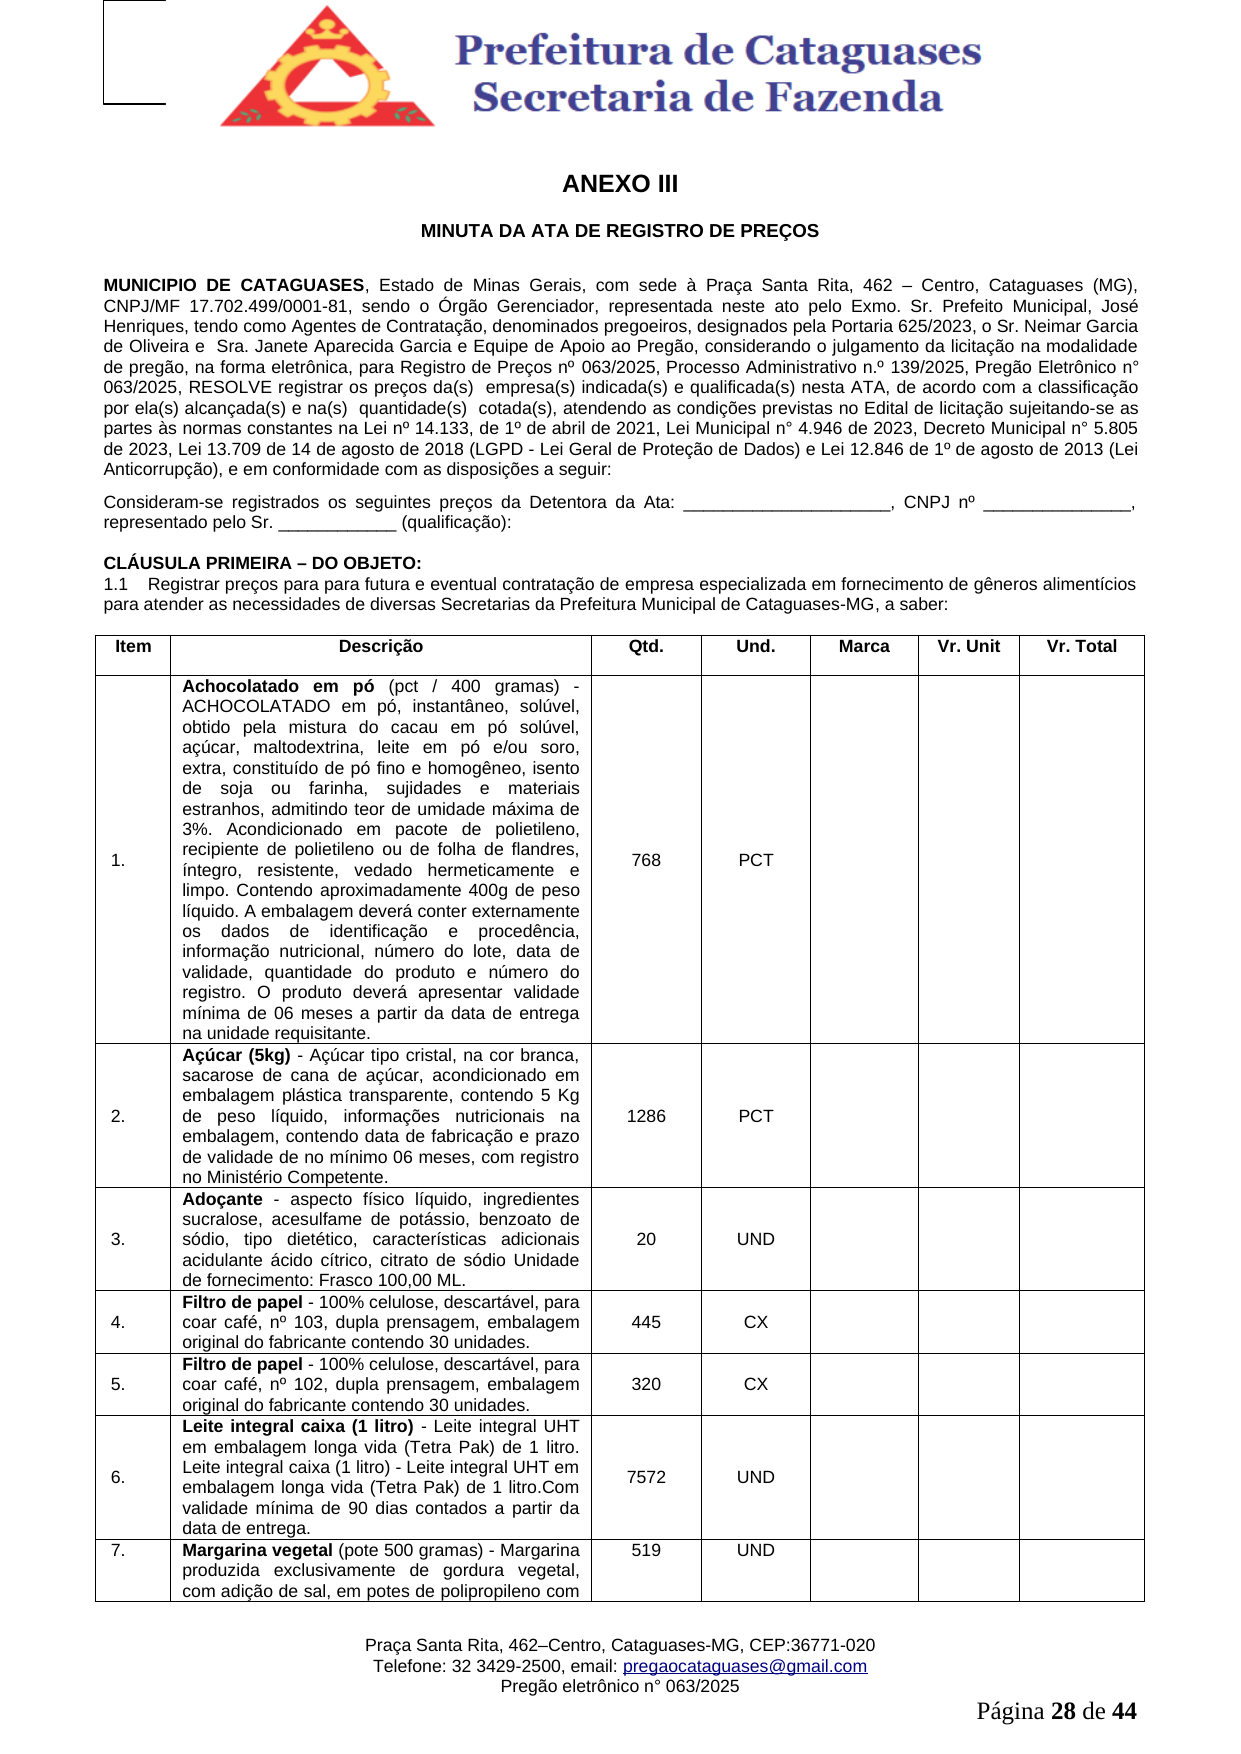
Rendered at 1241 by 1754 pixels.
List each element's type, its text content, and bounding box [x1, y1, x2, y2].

table_cell [811, 1188, 918, 1290]
table_cell [1020, 1291, 1144, 1353]
table_header Vr. Unit [919, 636, 1019, 675]
table_cell [919, 676, 1019, 1043]
table_cell Adoçante - aspecto físico líquido, ingredientes sucralose, acesulfame de potássio, benzoato de sódio, tipo dietético, características adicionais acidulante ácido cítrico, citrato de sódio Unidade de fornecimento: Frasco 100,00 ML. [171, 1188, 591, 1290]
table_cell UND [702, 1540, 810, 1601]
table_header Item [96, 636, 170, 675]
table_cell [811, 676, 918, 1043]
table_cell 519 [592, 1540, 701, 1601]
table_cell Leite integral caixa (1 litro) - Leite integral UHT em embalagem longa vida (Tetra Pak) de 1 litro. Leite integral caixa (1 litro) - Leite integral UHT em embalagem longa vida (Tetra Pak) de 1 litro.Com validade mínima de 90 dias contados a partir da data de entrega. [171, 1416, 591, 1538]
table_cell UND [702, 1188, 810, 1290]
table_cell [96, 1540, 170, 1601]
table_cell 320 [592, 1354, 701, 1415]
table_cell 1286 [592, 1044, 701, 1187]
table_cell 20 [592, 1188, 701, 1290]
table_cell 768 [592, 676, 701, 1043]
table_cell CX [702, 1291, 810, 1353]
table_cell [96, 1188, 170, 1290]
table_cell 445 [592, 1291, 701, 1353]
table_header Qtd. [592, 636, 701, 675]
table_cell [919, 1188, 1019, 1290]
table_cell [1020, 676, 1144, 1043]
table_header Marca [811, 636, 918, 675]
table_cell [96, 1354, 170, 1415]
table_cell [96, 676, 170, 1043]
list Registrar preços para para futura e eventual contratação de empresa especializada em fornecimento de gêneros alimentícios para atender as necessidades de diversas Secretarias da Prefeitura Municipal de Cataguases-MG, a saber: [103, 573, 1137, 614]
table_cell [96, 1044, 170, 1187]
table_cell [811, 1354, 918, 1415]
table_cell CX [702, 1354, 810, 1415]
table_cell [919, 1291, 1019, 1353]
table_cell [919, 1540, 1019, 1601]
table_cell [1020, 1188, 1144, 1290]
table_cell [1020, 1540, 1144, 1601]
table_cell [1020, 1354, 1144, 1415]
table_cell PCT [702, 676, 810, 1043]
table_cell [919, 1416, 1019, 1538]
picture [165, 0, 1075, 148]
table_cell [811, 1291, 918, 1353]
table_header Und. [702, 636, 810, 675]
table_cell [96, 1416, 170, 1538]
table_cell Achocolatado em pó (pct / 400 gramas) - ACHOCOLATADO em pó, instantâneo, solúvel, obtido pela mistura do cacau em pó solúvel, açúcar, maltodextrina, leite em pó e/ou soro, extra, constituído de pó fino e homogêneo, isento de soja ou farinha, sujidades e materiais estranhos, admitindo teor de umidade máxima de 3%. Acondicionado em pacote de polietileno, recipiente de polietileno ou de folha de flandres, íntegro, resistente, vedado hermeticamente e limpo. Contendo aproximadamente 400g de peso líquido. A embalagem deverá conter externamente os dados de identificação e procedência, informação nutricional, número do lote, data de validade, quantidade do produto e número do registro. O produto deverá apresentar validade mínima de 06 meses a partir da data de entrega na unidade requisitante. [171, 676, 591, 1043]
text MUNICIPIO DE CATAGUASES, Estado de Minas Gerais, com sede à Praça Santa Rita, 462 – Centro, Cataguases (MG), CNPJ/MF 17.702.499/0001-81, sendo o Órgão Gerenciador, representada neste ato pelo Exmo. Sr. Prefeito Municipal, José Henriques, tendo como Agentes de Contratação, denominados pregoeiros, designados pela Portaria 625/2023, o Sr. Neimar Garcia de Oliveira e Sra. Janete Aparecida Garcia e Equipe de Apoio ao Pregão, considerando o julgamento da licitação na modalidade de pregão, na forma eletrônica, para Registro de Preços nº 063/2025, Processo Administrativo n.º 139/2025, Pregão Eletrônico n° 063/2025, RESOLVE registrar os preços da(s) empresa(s) indicada(s) e qualificada(s) nesta ATA, de acordo com a classificação por ela(s) alcançada(s) e na(s) quantidade(s) cotada(s), atendendo as condições previstas no Edital de licitação sujeitando-se as partes às normas constantes na Lei nº 14.133, de 1º de abril de 2021, Lei Municipal n° 4.946 de 2023, Decreto Municipal n° 5.805 de 2023, Lei 13.709 de 14 de agosto de 2018 (LGPD - Lei Geral de Proteção de Dados) e Lei 12.846 de 1º de agosto de 2013 (Lei Anticorrupção), e em conformidade com as disposições a seguir: [103, 275, 1140, 479]
table_cell 7572 [592, 1416, 701, 1538]
table_cell Filtro de papel - 100% celulose, descartável, para coar café, nº 103, dupla prensagem, embalagem original do fabricante contendo 30 unidades. [171, 1291, 591, 1353]
table_cell [96, 1291, 170, 1353]
table_cell [811, 1540, 918, 1601]
table_cell [811, 1416, 918, 1538]
table_cell Açúcar (5kg) - Açúcar tipo cristal, na cor branca, sacarose de cana de açúcar, acondicionado em embalagem plástica transparente, contendo 5 Kg de peso líquido, informações nutricionais na embalagem, contendo data de fabricação e prazo de validade de no mínimo 06 meses, com registro no Ministério Competente. [171, 1044, 591, 1187]
text CLÁUSULA PRIMEIRA – DO OBJETO: [103, 553, 1137, 573]
table_cell [919, 1354, 1019, 1415]
text ANEXO III [103, 169, 1137, 198]
text Consideram-se registrados os seguintes preços da Detentora da Ata: _____________________, CNPJ nº _______________, representado pelo Sr. ____________ (qualificação): [103, 492, 1137, 532]
table_cell [919, 1044, 1019, 1187]
table_cell Filtro de papel - 100% celulose, descartável, para coar café, nº 102, dupla prensagem, embalagem original do fabricante contendo 30 unidades. [171, 1354, 591, 1415]
table_header Descrição [171, 636, 591, 675]
table_cell UND [702, 1416, 810, 1538]
table_cell [1020, 1416, 1144, 1538]
table_cell [1020, 1044, 1144, 1187]
text MINUTA DA ATA DE REGISTRO DE PREÇOS [103, 219, 1137, 241]
table_cell PCT [702, 1044, 810, 1187]
table_cell [811, 1044, 918, 1187]
table_header Vr. Total [1020, 636, 1144, 675]
